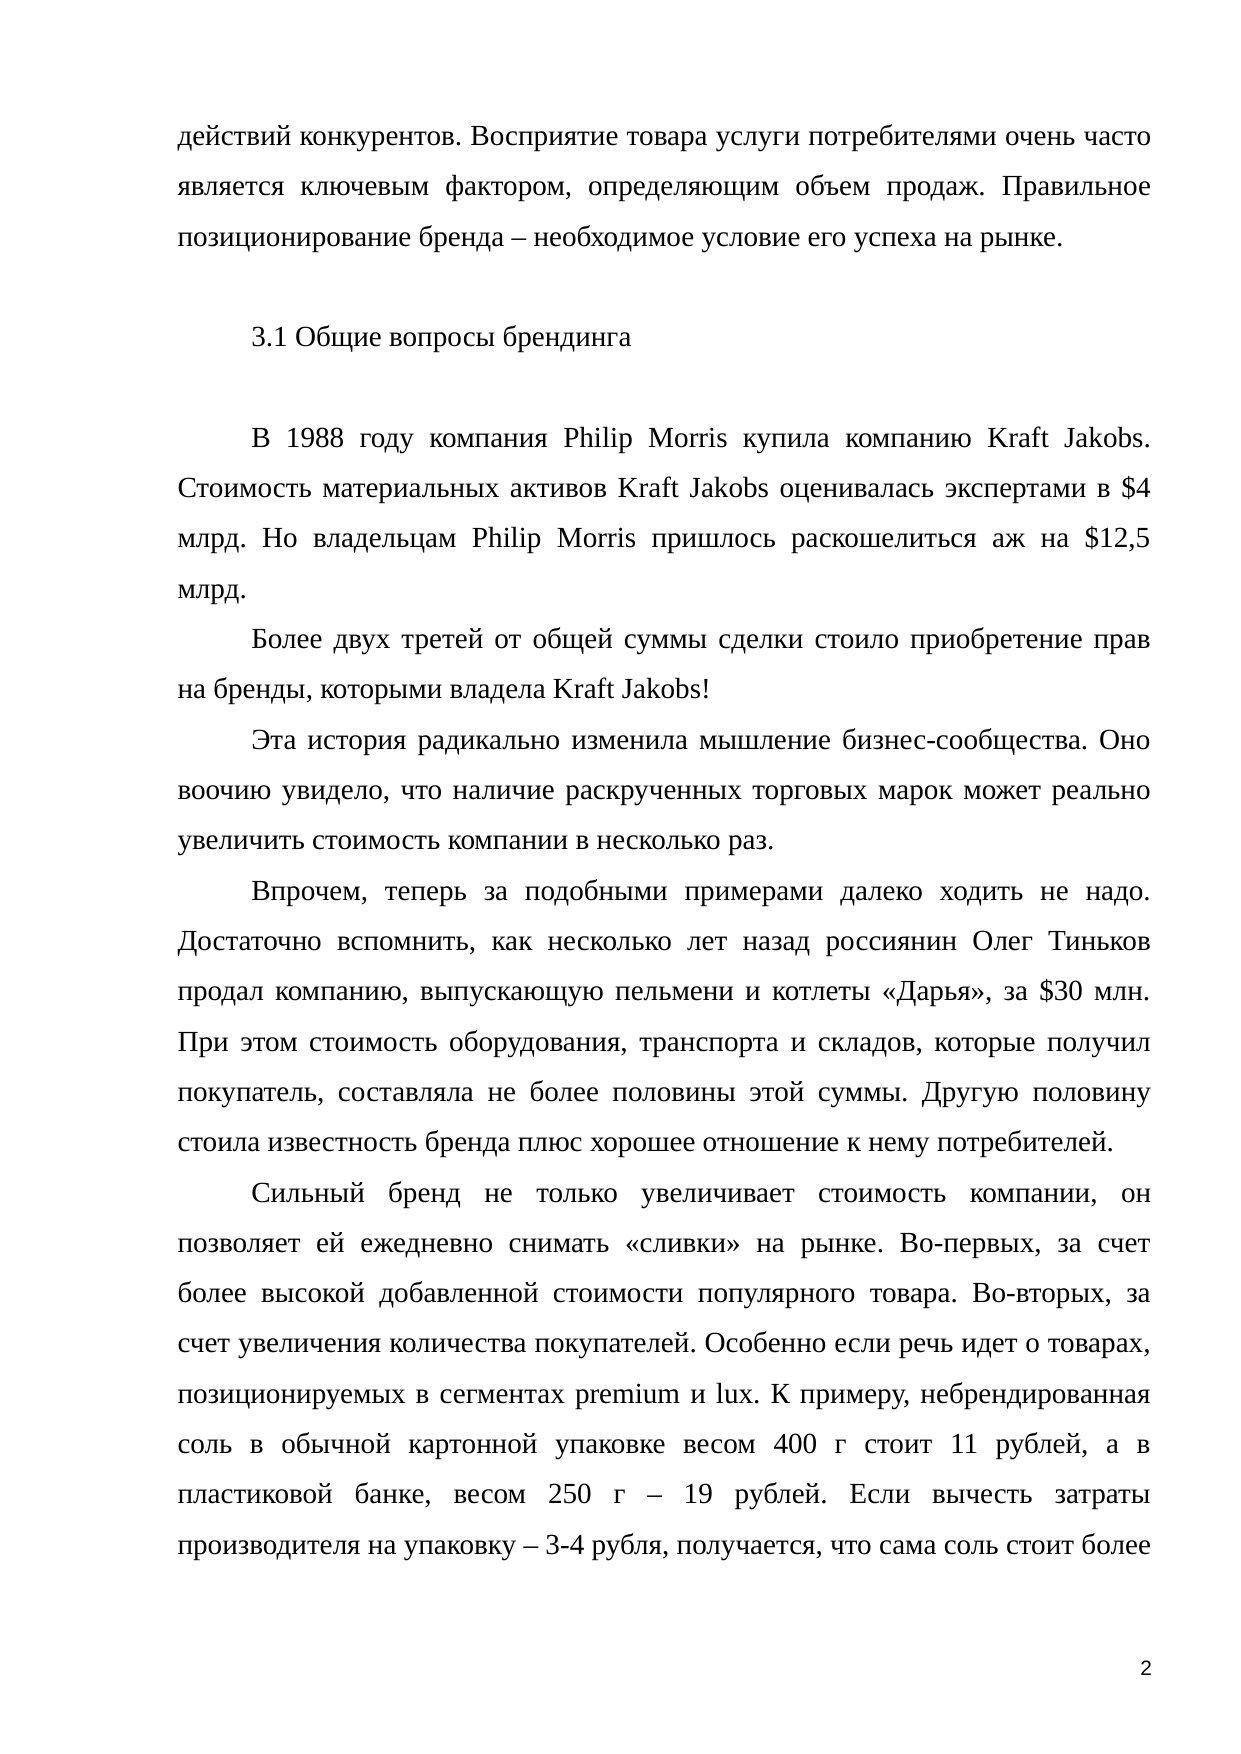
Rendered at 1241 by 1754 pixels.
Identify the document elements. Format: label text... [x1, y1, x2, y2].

text 3.1 Общие вопросы брендинга [177, 319, 1152, 353]
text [177, 1175, 1152, 1560]
text Более двух третей от общей суммы сделки стоило приобретение прав на бренды, которыми владела Kraft Jakobs! [177, 621, 1152, 705]
text В 1988 году компания Philip Morris купила компанию Kraft Jakobs. Стоимость материальных активов Kraft Jakobs оценивалась экспертами в $4 млрд. Но владельцам Philip Morris пришлось раскошелиться аж на $12,5 млрд. [177, 420, 1152, 604]
text Впрочем, теперь за подобными примерами далеко ходить не надо. Достаточно вспомнить, как несколько лет назад россиянин Олег Тиньков продал компанию, выпускающую пельмени и котлеты «Дарья», за $30 млн. При этом стоимость оборудования, транспорта и складов, которые получил покупатель, составляла не более половины этой суммы. Другую половину стоила известность бренда плюс хорошее отношение к нему потребителей. [177, 873, 1152, 1158]
text Эта история радикально изменила мышление бизнес-сообщества. Оно воочию увидело, что наличие раскрученных торговых марок может реально увеличить стоимость компании в несколько раз. [177, 722, 1152, 856]
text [177, 118, 1152, 252]
